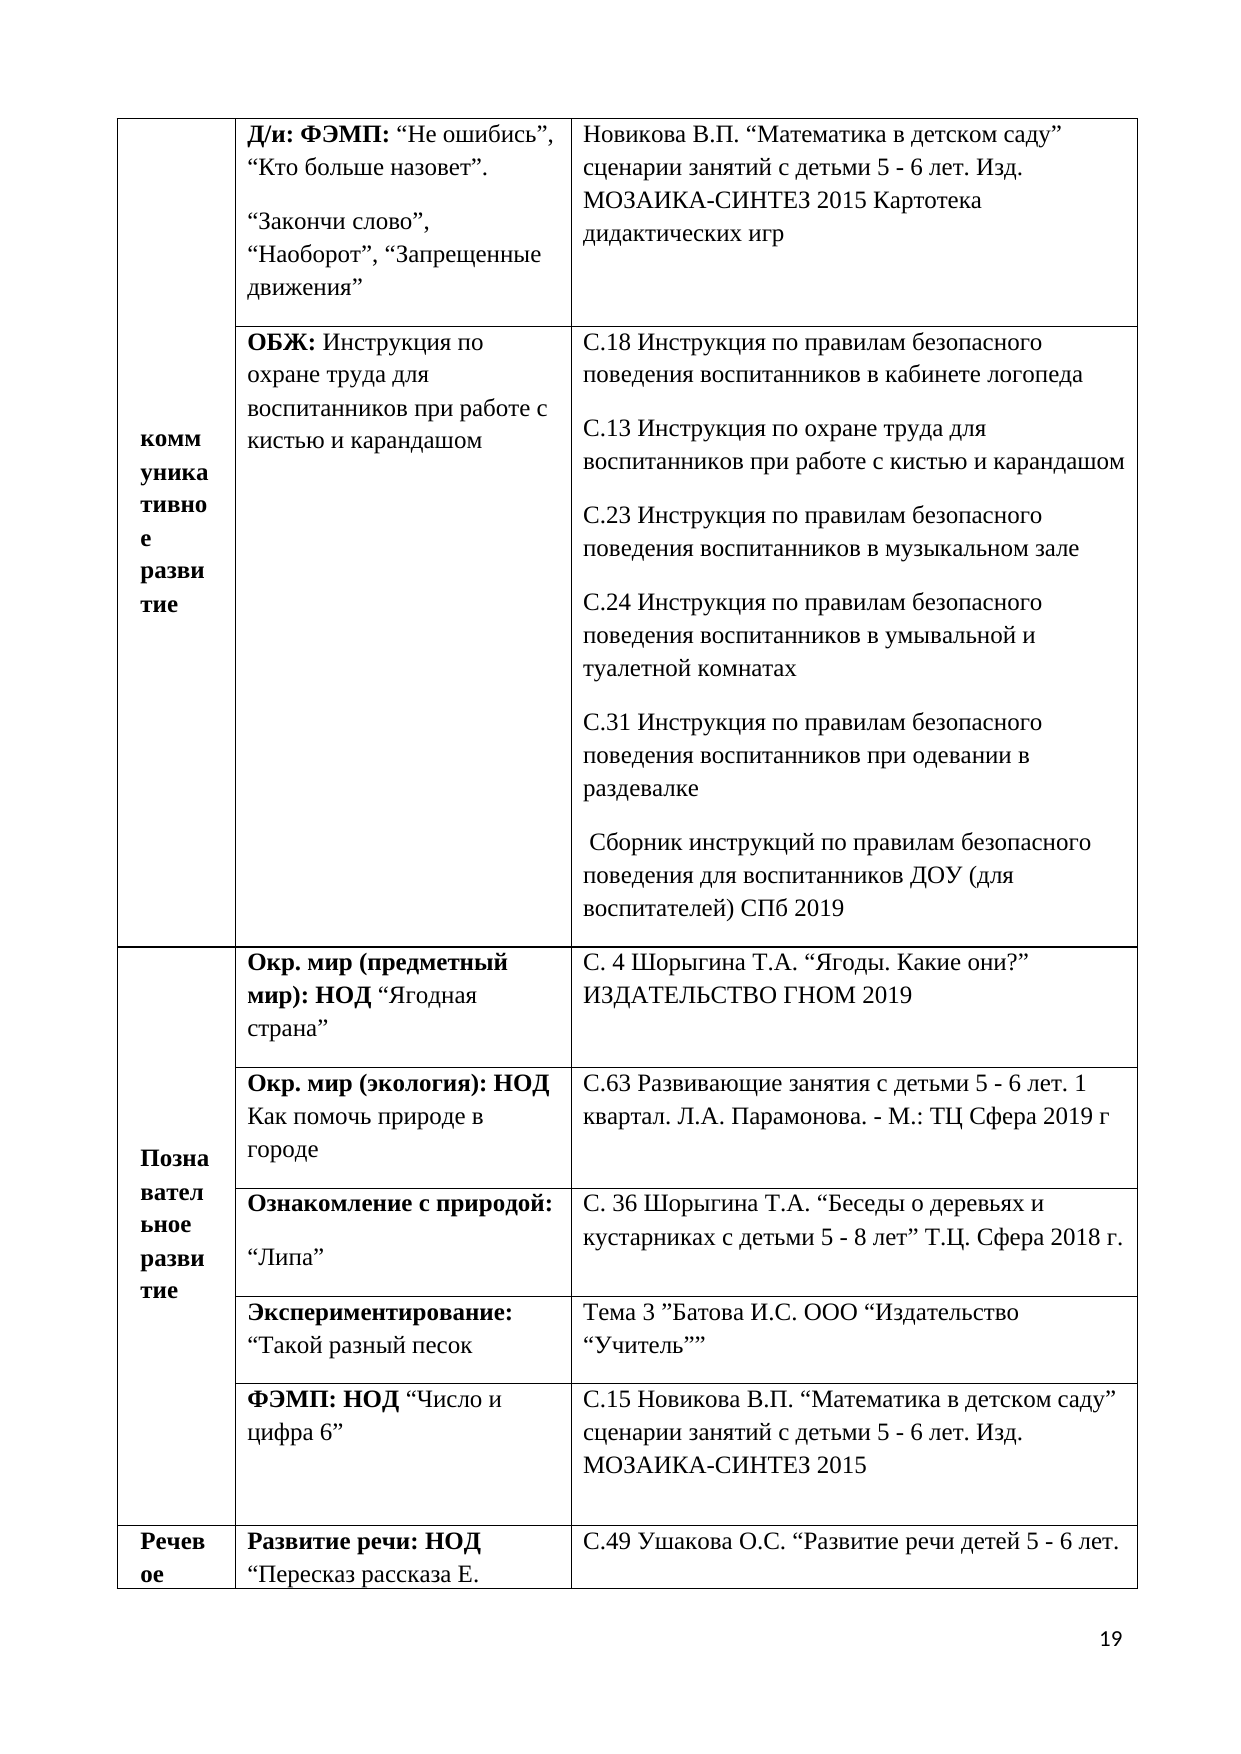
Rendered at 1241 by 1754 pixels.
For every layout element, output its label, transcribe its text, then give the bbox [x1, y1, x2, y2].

table_cell С.18 Инструкция по правилам безопасного поведения воспитанников в кабинете логопеда С.13 Инструкция по охране труда для воспитанников при работе с кистью и карандашом С.23 Инструкция по правилам безопасного поведения воспитанников в музыкальном зале С.24 Инструкция по правилам безопасного поведения воспитанников в умывальной и туалетной комнатах С.31 Инструкция по правилам безопасного поведения воспитанников при одевании в раздевалке Сборник инструкций по правилам безопасного поведения для воспитанников ДОУ (для воспитателей) СПб 2019 [572, 327, 1137, 946]
table_cell Ознакомление с природой: “Липа” [236, 1189, 571, 1296]
table_cell Тема 3 ”Батова И.С. ООО “Издательство “Учитель”” [572, 1297, 1137, 1383]
table_cell С. 4 Шорыгина Т.А. “Ягоды. Какие они?” ИЗДАТЕЛЬСТВО ГНОМ 2019 [572, 948, 1137, 1067]
table_cell Д/и: ФЭМП: “Не ошибись”, “Кто больше назовет”. “Закончи слово”, “Наоборот”, “Запрещенные движения” [236, 119, 571, 326]
table_cell Познавательное развитие [118, 948, 235, 1525]
table_cell С.15 Новикова В.П. “Математика в детском саду” сценарии занятий с детьми 5 - 6 лет. Изд. МОЗАИКА-СИНТЕЗ 2015 [572, 1384, 1137, 1525]
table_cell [118, 119, 235, 946]
table_cell ФЭМП: НОД “Число и цифра 6” [236, 1384, 571, 1525]
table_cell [572, 1526, 1137, 1588]
table_cell Новикова В.П. “Математика в детском саду” сценарии занятий с детьми 5 - 6 лет. Изд. МОЗАИКА-СИНТЕЗ 2015 Картотека дидактических игр [572, 119, 1137, 326]
table_cell ОБЖ: Инструкция по охране труда для воспитанников при работе с кистью и карандашом [236, 327, 571, 946]
table_cell Окр. мир (предметный мир): НОД “Ягодная страна” [236, 948, 571, 1067]
table_cell Речевое развитие [118, 1526, 235, 1588]
table_cell С.63 Развивающие занятия с детьми 5 - 6 лет. 1 квартал. Л.А. Парамонова. - М.: ТЦ Сфера 2019 г [572, 1068, 1137, 1187]
table_cell Экспериментирование: “Такой разный песок [236, 1297, 571, 1383]
table_cell Окр. мир (экология): НОД Как помочь природе в городе [236, 1068, 571, 1187]
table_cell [236, 1526, 571, 1588]
table_cell С. 36 Шорыгина Т.А. “Беседы о деревьях и кустарниках с детьми 5 - 8 лет” Т.Ц. Сфера 2018 г. [572, 1189, 1137, 1296]
